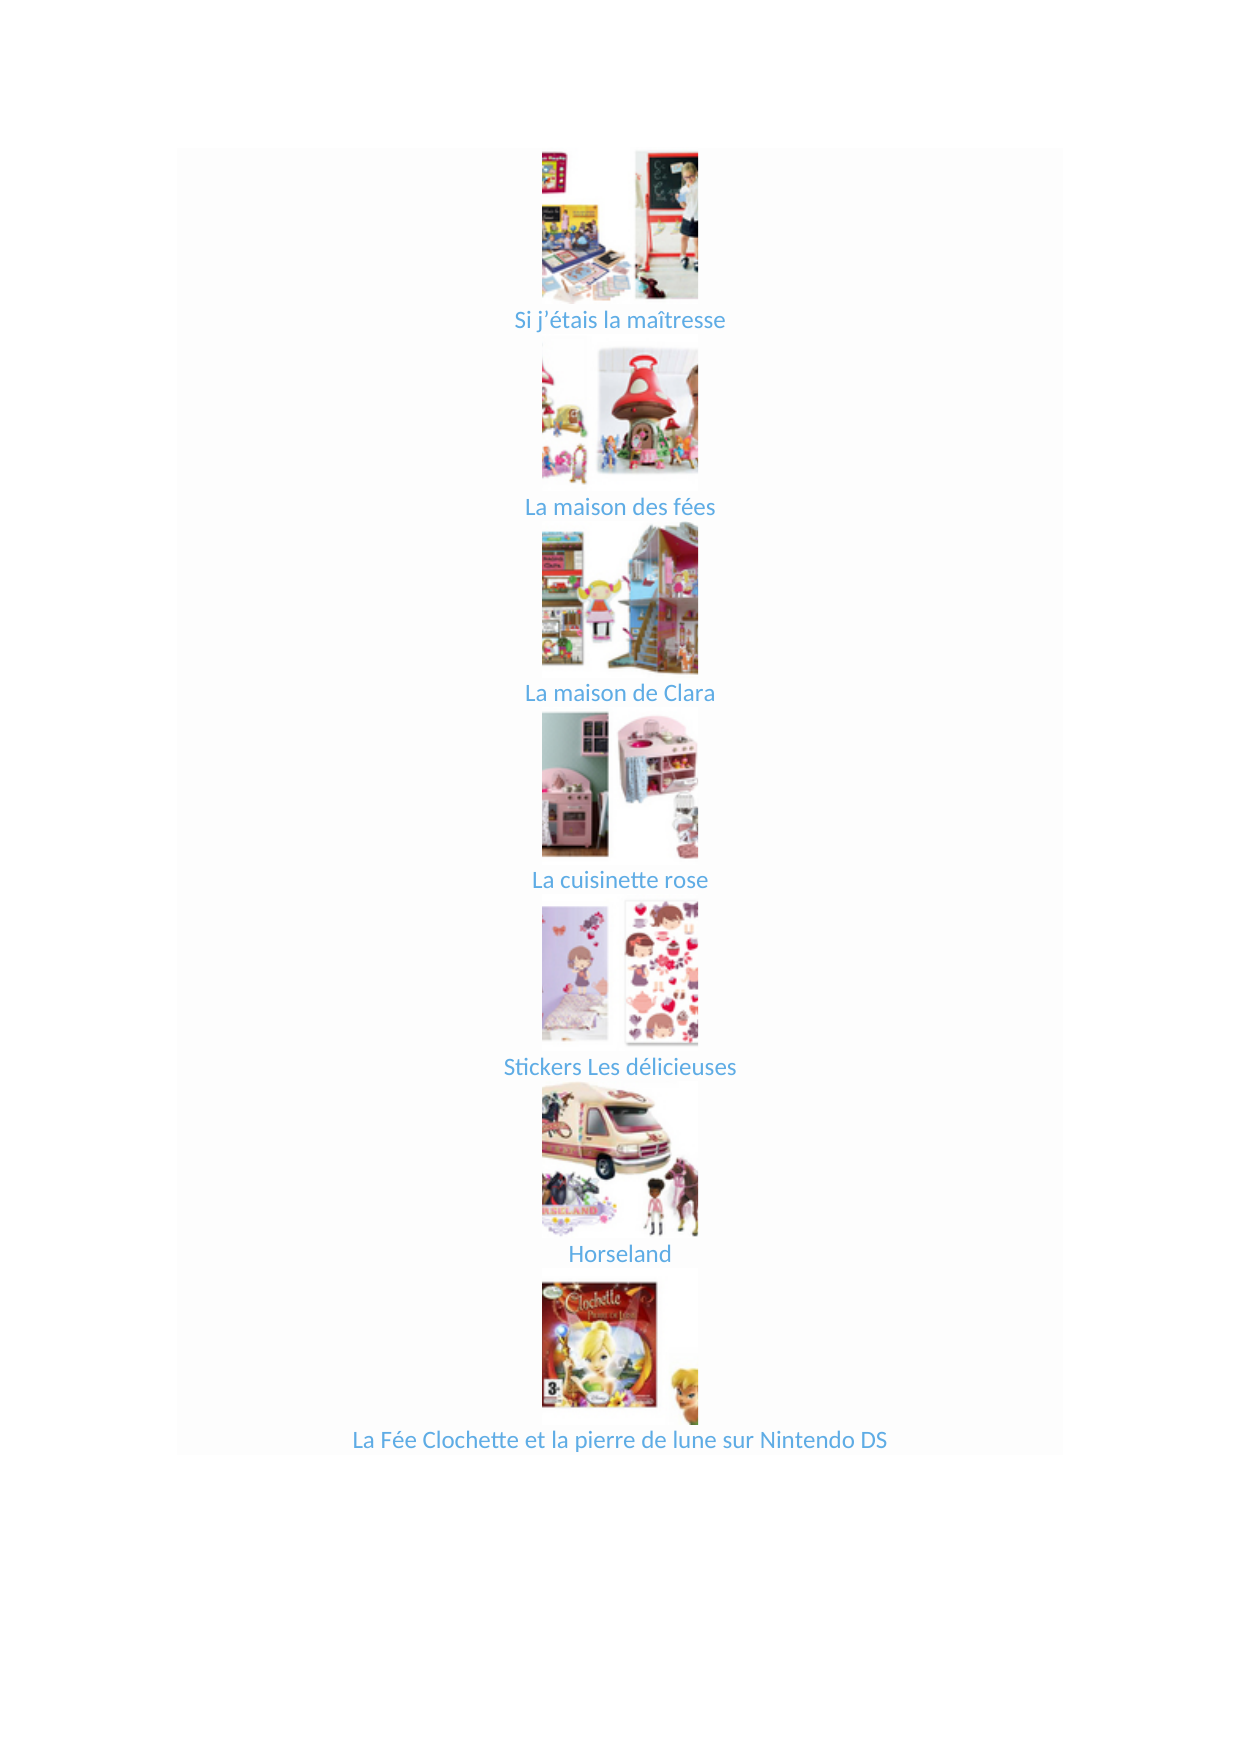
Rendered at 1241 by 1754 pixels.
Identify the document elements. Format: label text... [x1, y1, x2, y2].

picture [542, 707, 699, 865]
text La maison des fées [177, 334, 1063, 521]
text La Fée Clochette et la pierre de lune sur Nintendo DS [177, 1268, 1063, 1455]
picture [542, 334, 699, 491]
picture [542, 521, 699, 678]
text La cuisinette rose [177, 708, 1063, 895]
picture [542, 894, 699, 1051]
text Stickers Les délicieuses [177, 895, 1063, 1081]
picture [542, 147, 699, 304]
picture [542, 1081, 699, 1238]
text La maison de Clara [177, 521, 1063, 708]
text Horseland [177, 1081, 1063, 1268]
picture [542, 1268, 699, 1425]
text Si j’étais la maîtresse [177, 148, 1063, 334]
